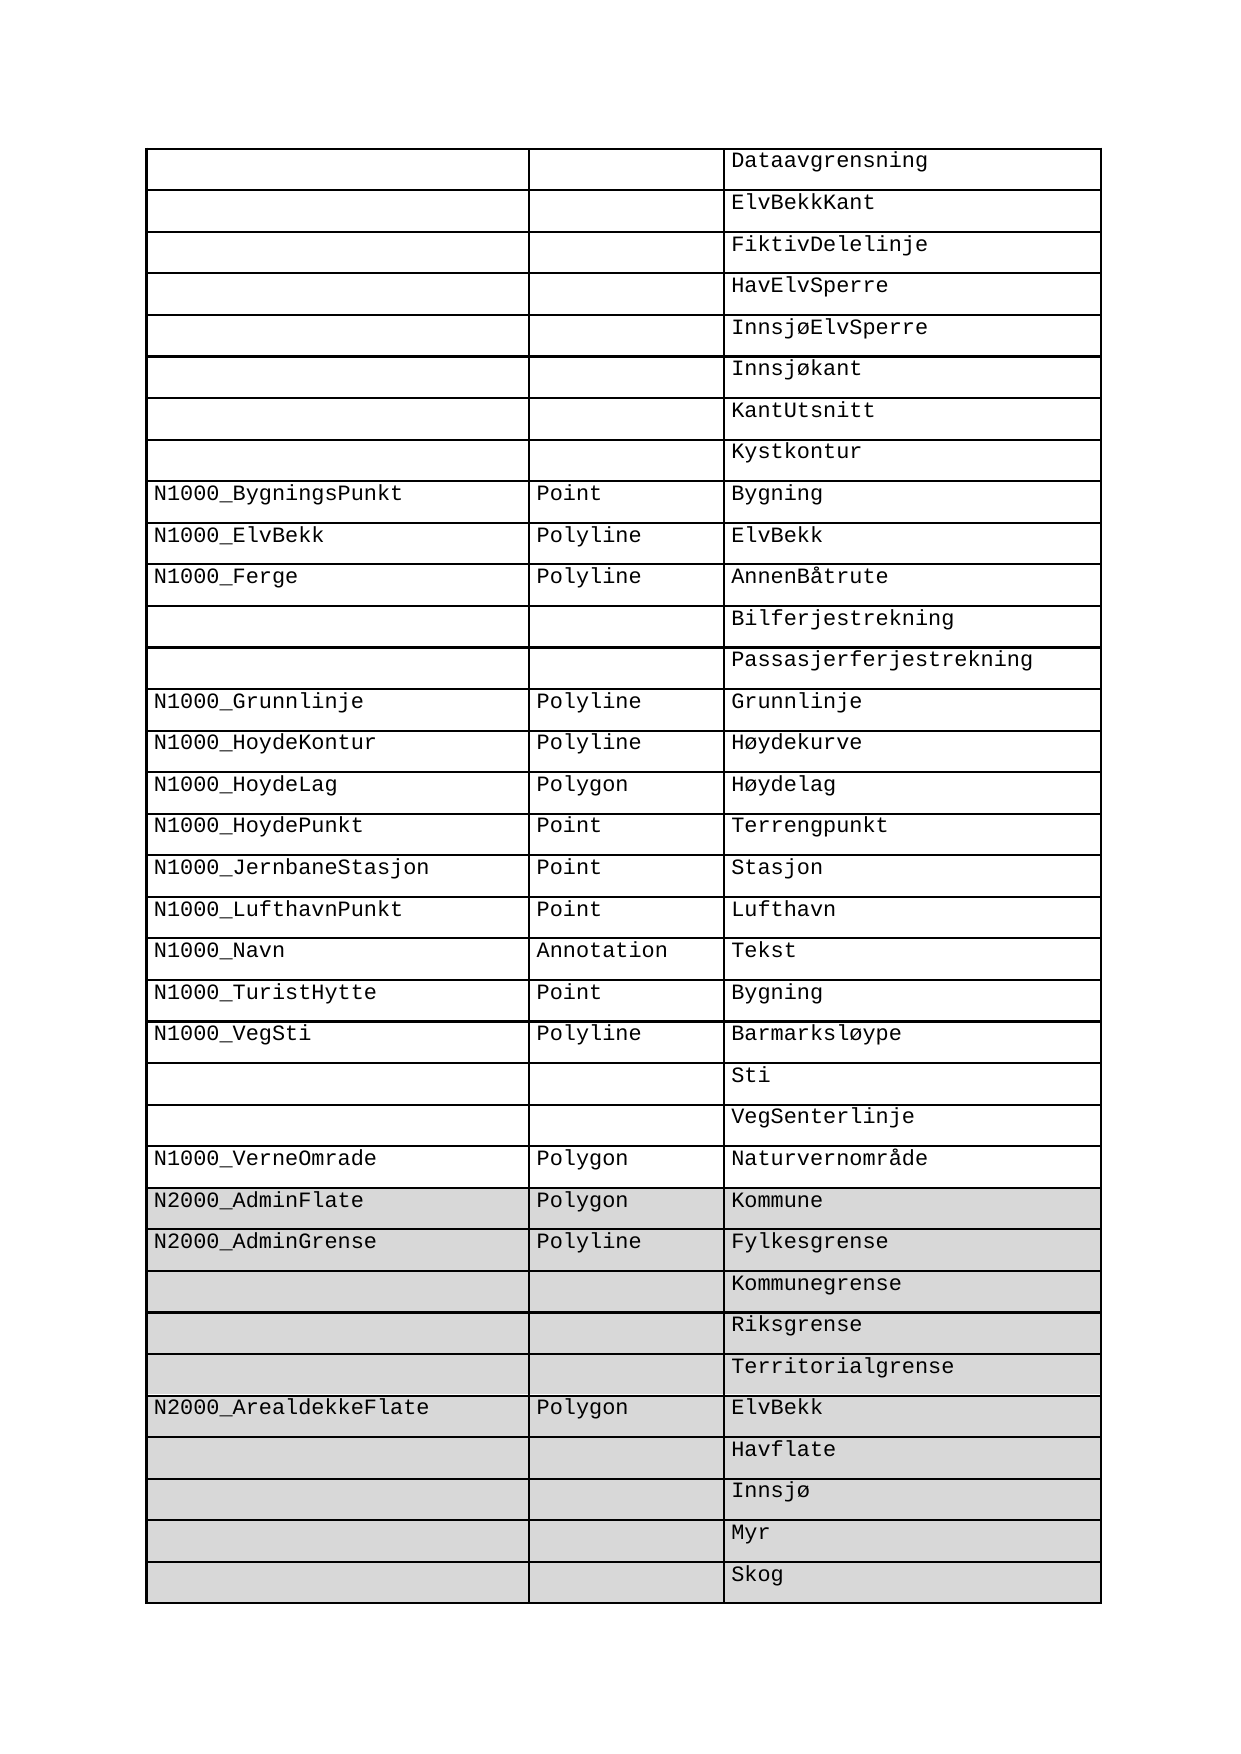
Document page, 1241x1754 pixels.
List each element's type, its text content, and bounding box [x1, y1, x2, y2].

table_cell Polyline [530, 690, 723, 729]
table_cell Polyline [530, 1023, 723, 1062]
table_cell [148, 274, 528, 314]
table_cell [148, 233, 528, 272]
table_cell N1000_LufthavnPunkt [148, 898, 528, 937]
table_cell InnsjøElvSperre [725, 316, 1100, 355]
table_cell [148, 399, 528, 438]
table_cell N1000_HoydeKontur [148, 732, 528, 771]
table_cell ElvBekkKant [725, 191, 1100, 231]
table_cell Polyline [530, 732, 723, 771]
table_cell Sti [725, 1064, 1100, 1103]
table_cell Terrengpunkt [725, 815, 1100, 854]
table_cell Bygning [725, 981, 1100, 1020]
table_cell [148, 150, 528, 189]
table_cell KantUtsnitt [725, 399, 1100, 438]
table_cell Point [530, 898, 723, 937]
table_cell [530, 441, 723, 480]
table_cell Fylkesgrense [725, 1230, 1100, 1270]
table_cell N1000_Navn [148, 939, 528, 979]
table_cell Grunnlinje [725, 690, 1100, 729]
table_cell Høydelag [725, 773, 1100, 813]
table_cell [530, 358, 723, 397]
table_cell N2000_ArealdekkeFlate [148, 1397, 528, 1436]
table_cell [530, 274, 723, 314]
table_cell [530, 1438, 723, 1478]
table_cell Territorialgrense [725, 1355, 1100, 1394]
table_cell Bilferjestrekning [725, 607, 1100, 646]
table_cell [148, 1438, 528, 1478]
table_cell Høydekurve [725, 732, 1100, 771]
table_cell Polygon [530, 1147, 723, 1187]
table_cell N1000_BygningsPunkt [148, 482, 528, 522]
table_cell [148, 649, 528, 688]
table_cell Kommunegrense [725, 1272, 1100, 1311]
table_cell [148, 1106, 528, 1145]
table_cell Kommune [725, 1189, 1100, 1228]
table_cell Naturvernområde [725, 1147, 1100, 1187]
table_cell N1000_JernbaneStasjon [148, 856, 528, 896]
table_cell [148, 1355, 528, 1394]
table_cell Stasjon [725, 856, 1100, 896]
table_cell Tekst [725, 939, 1100, 979]
table_cell N1000_VerneOmrade [148, 1147, 528, 1187]
table_cell [530, 1064, 723, 1103]
table_cell VegSenterlinje [725, 1106, 1100, 1145]
table_cell AnnenBåtrute [725, 565, 1100, 605]
table_cell Riksgrense [725, 1314, 1100, 1353]
table_cell N1000_Ferge [148, 565, 528, 605]
table_cell [148, 1314, 528, 1353]
table_cell [530, 191, 723, 231]
table_cell Myr [725, 1521, 1100, 1561]
table_cell N1000_Grunnlinje [148, 690, 528, 729]
table_cell [148, 1521, 528, 1561]
table_cell [148, 1563, 528, 1602]
table_cell [148, 1064, 528, 1103]
table_cell ElvBekk [725, 524, 1100, 563]
table_cell N1000_ElvBekk [148, 524, 528, 563]
table_cell FiktivDelelinje [725, 233, 1100, 272]
table_cell Dataavgrensning [725, 150, 1100, 189]
table_cell ElvBekk [725, 1397, 1100, 1436]
table_cell [530, 1480, 723, 1519]
table_cell N1000_HoydeLag [148, 773, 528, 813]
table_cell Kystkontur [725, 441, 1100, 480]
table_cell Polyline [530, 1230, 723, 1270]
table_cell Lufthavn [725, 898, 1100, 937]
table_cell N1000_VegSti [148, 1023, 528, 1062]
table_cell [530, 1355, 723, 1394]
table_cell [530, 150, 723, 189]
table_cell [530, 316, 723, 355]
table_cell [530, 649, 723, 688]
table_cell Point [530, 482, 723, 522]
table_cell [530, 607, 723, 646]
table_cell Point [530, 981, 723, 1020]
table_cell [530, 1106, 723, 1145]
table_cell Passasjerferjestrekning [725, 649, 1100, 688]
table_cell Polygon [530, 1397, 723, 1436]
table_cell [530, 1563, 723, 1602]
table_cell [148, 316, 528, 355]
table_cell [148, 1272, 528, 1311]
table_cell [148, 1480, 528, 1519]
table_cell [148, 441, 528, 480]
table_cell Innsjø [725, 1480, 1100, 1519]
table_cell Polyline [530, 565, 723, 605]
table_cell [148, 191, 528, 231]
table_cell HavElvSperre [725, 274, 1100, 314]
table_cell [530, 233, 723, 272]
table_cell N2000_AdminFlate [148, 1189, 528, 1228]
table_cell [530, 399, 723, 438]
table_cell Polyline [530, 524, 723, 563]
table_cell [530, 1314, 723, 1353]
table_cell Polygon [530, 773, 723, 813]
table_cell [148, 358, 528, 397]
table_cell N2000_AdminGrense [148, 1230, 528, 1270]
table_cell Point [530, 815, 723, 854]
table_cell [530, 1272, 723, 1311]
table_cell Innsjøkant [725, 358, 1100, 397]
table_cell N1000_TuristHytte [148, 981, 528, 1020]
table_cell Barmarksløype [725, 1023, 1100, 1062]
table_cell Annotation [530, 939, 723, 979]
table_cell N1000_HoydePunkt [148, 815, 528, 854]
table_cell [148, 607, 528, 646]
table_cell Skog [725, 1563, 1100, 1602]
table_cell Point [530, 856, 723, 896]
table_cell Havflate [725, 1438, 1100, 1478]
table_cell Bygning [725, 482, 1100, 522]
table_cell [530, 1521, 723, 1561]
table_cell Polygon [530, 1189, 723, 1228]
